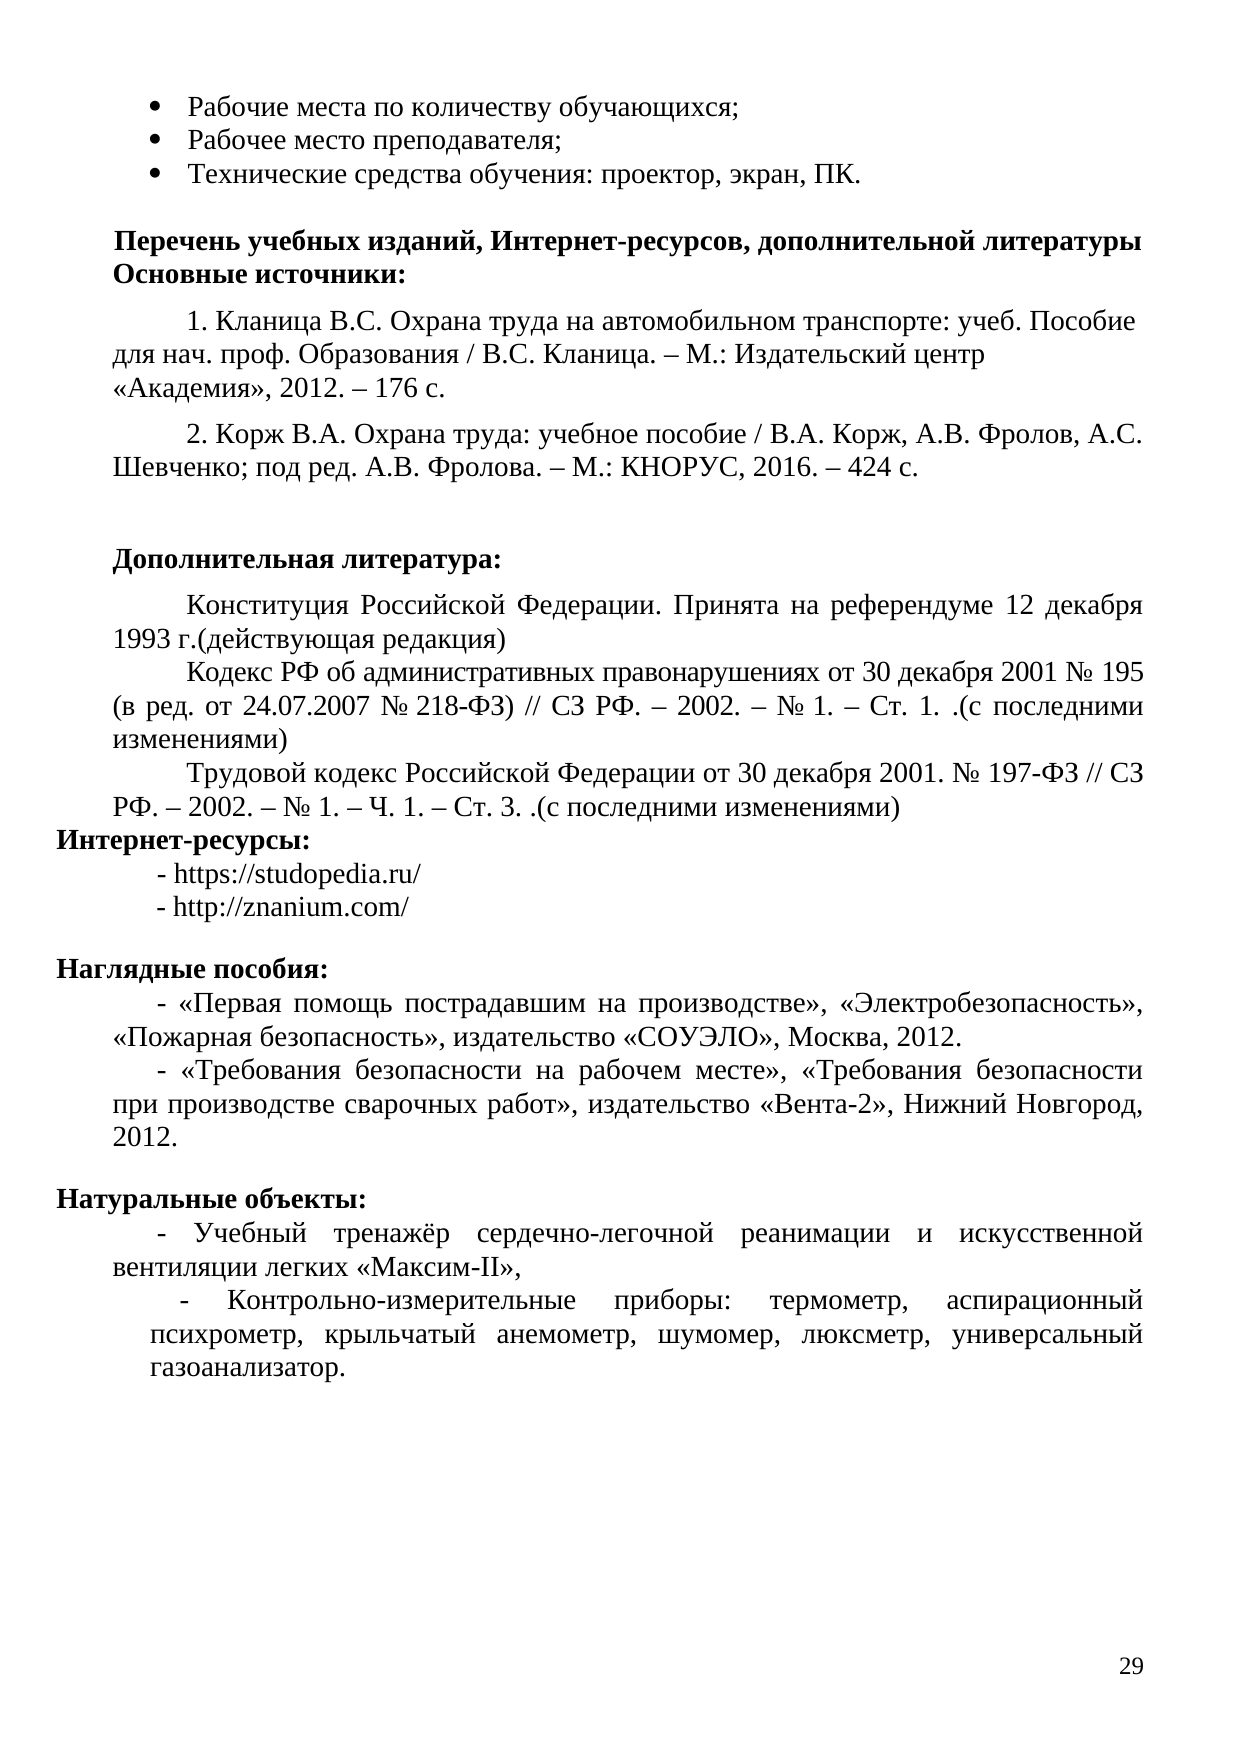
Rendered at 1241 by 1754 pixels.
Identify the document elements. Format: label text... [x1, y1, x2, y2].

list Рабочее место преподавателя; [150, 122, 1144, 156]
text Основные источники: [112, 257, 1144, 290]
text Натуральные объекты: [56, 1182, 1144, 1215]
text - «Требования безопасности на рабочем месте», «Требования безопасности при производстве сварочных работ», издательство «Вента-2», Нижний Новгород, 2012. [112, 1052, 1144, 1153]
text Конституция Российской Федерации. Принята на референдуме 12 декабря 1993 г.(действующая редакция) [112, 587, 1144, 654]
text - https://studopedia.ru/ [112, 856, 1144, 889]
text Интернет-ресурсы: [56, 822, 1144, 856]
text - Учебный тренажёр сердечно-легочной реанимации и искусственной вентиляции легких «Максим-II», [112, 1215, 1144, 1282]
text - http://znanium.com/ [112, 889, 1144, 923]
text Наглядные пособия: [56, 952, 1144, 985]
list Рабочие места по количеству обучающихся; [150, 89, 1144, 122]
list Технические средства обучения: проектор, экран, ПК. [150, 156, 1144, 189]
text 2. Корж В.А. Охрана труда: учебное пособие / В.А. Корж, А.В. Фролов, А.С. Шевченко; под ред. А.В. Фролова. – М.: КНОРУС, 2016. – 424 с. [112, 416, 1144, 483]
text Трудовой кодекс Российской Федерации от 30 декабря 2001. № 197-ФЗ // СЗ РФ. – 2002. – № 1. – Ч. 1. – Ст. 3. .(с последними изменениями) [112, 755, 1144, 822]
text Дополнительная литература: [112, 541, 1144, 575]
text 1. Кланица В.С. Охрана труда на автомобильном транспорте: учеб. Пособие для нач. проф. Образования / В.С. Кланица. – М.: Издательский центр «Академия», 2012. – 176 с. [112, 303, 1144, 403]
text - «Первая помощь пострадавшим на производстве», «Электробезопасность», «Пожарная безопасность», издательство «СОУЭЛО», Москва, 2012. [112, 985, 1144, 1052]
text Перечень учебных изданий, Интернет-ресурсов, дополнительной литературы [112, 223, 1144, 257]
text Кодекс РФ об административных правонарушениях от 30 декабря 2001 № 195 (в ред. от 24.07.2007 № 218-ФЗ) // СЗ РФ. – 2002. – № 1. – Ст. 1. .(с последними изменениями) [112, 654, 1144, 755]
text - Контрольно-измерительные приборы: термометр, аспирационный психрометр, крыльчатый анемометр, шумомер, люксметр, универсальный газоанализатор. [150, 1282, 1144, 1383]
